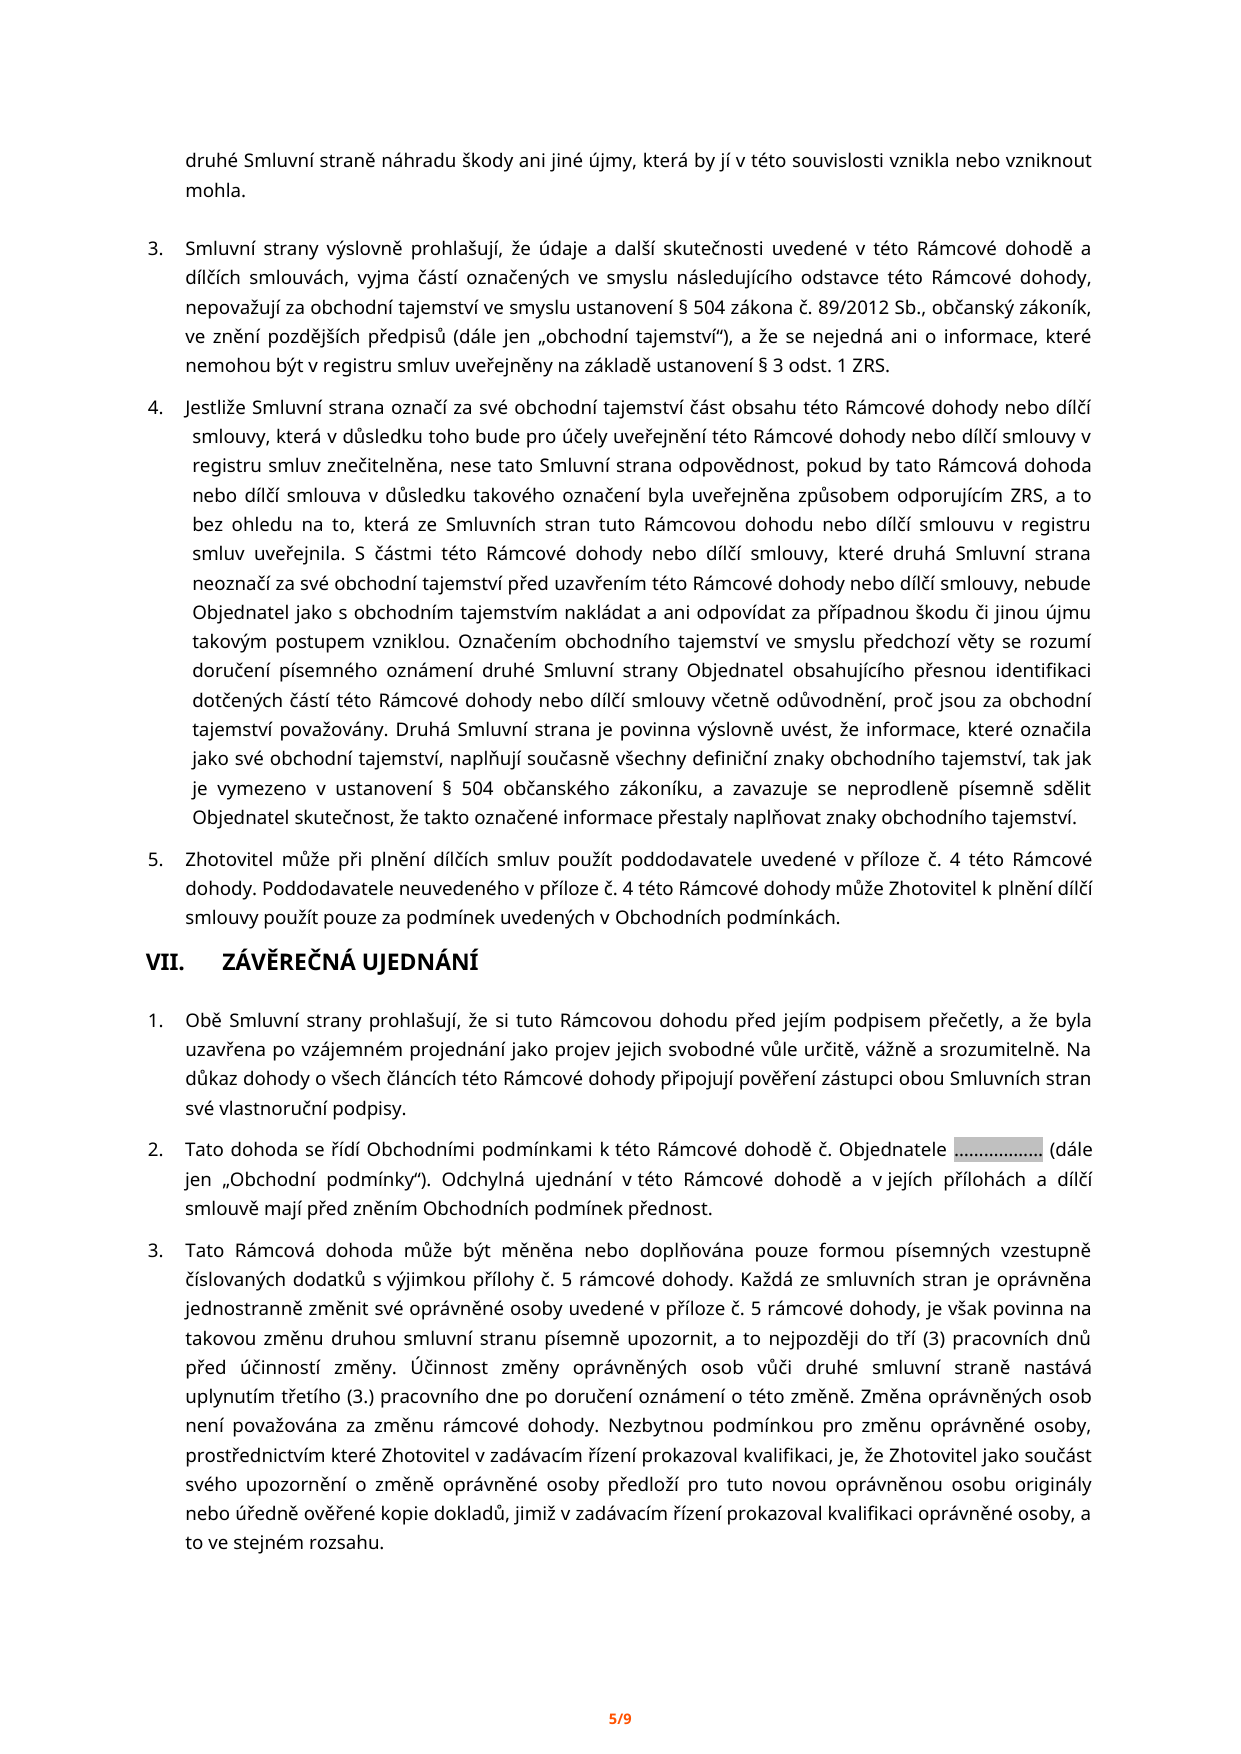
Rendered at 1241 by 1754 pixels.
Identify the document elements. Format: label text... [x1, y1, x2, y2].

list Jestliže Smluvní strana označí za své obchodní tajemství část obsahu této Rámcové dohody nebo dílčí smlouvy, která v důsledku toho bude pro účely uveřejnění této Rámcové dohody nebo dílčí smlouvy v registru smluv znečitelněna, nese tato Smluvní strana odpovědnost, pokud by tato Rámcová dohoda nebo dílčí smlouva v důsledku takového označení byla uveřejněna způsobem odporujícím ZRS, a to bez ohledu na to, která ze Smluvních stran tuto Rámcovou dohodu nebo dílčí smlouvu v registru smluv uveřejnila. S částmi této Rámcové dohody nebo dílčí smlouvy, které druhá Smluvní strana neoznačí za své obchodní tajemství před uzavřením této Rámcové dohody nebo dílčí smlouvy, nebude Objednatel jako s obchodním tajemstvím nakládat a ani odpovídat za případnou škodu či jinou újmu takovým postupem vzniklou. Označením obchodního tajemství ve smyslu předchozí věty se rozumí doručení písemného oznámení druhé Smluvní strany Objednatel obsahujícího přesnou identifikaci dotčených částí této Rámcové dohody nebo dílčí smlouvy včetně odůvodnění, proč jsou za obchodní tajemství považovány. Druhá Smluvní strana je povinna výslovně uvést, že informace, které označila jako své obchodní tajemství, naplňují současně všechny definiční znaky obchodního tajemství, tak jak je vymezeno v ustanovení § 504 občanského zákoníku, a zavazuje se neprodleně písemně sdělit Objednatel skutečnost, že takto označené informace přestaly naplňovat znaky obchodního tajemství. [148, 394, 1093, 829]
list Tato Rámcová dohoda může být měněna nebo doplňována pouze formou písemných vzestupně číslovaných dodatků s výjimkou přílohy č. 5 rámcové dohody. Každá ze smluvních stran je oprávněna jednostranně změnit své oprávněné osoby uvedené v příloze č. 5 rámcové dohody, je však povinna na takovou změnu druhou smluvní stranu písemně upozornit, a to nejpozději do tří (3) pracovních dnů před účinností změny. Účinnost změny oprávněných osob vůči druhé smluvní straně nastává uplynutím třetího (3.) pracovního dne po doručení oznámení o této změně. Změna oprávněných osob není považována za změnu rámcové dohody. Nezbytnou podmínkou pro změnu oprávněné osoby, prostřednictvím které Zhotovitel v zadávacím řízení prokazoval kvalifikaci, je, že Zhotovitel jako součást svého upozornění o změně oprávněné osoby předloží pro tuto novou oprávněnou osobu originály nebo úředně ověřené kopie dokladů, jimiž v zadávacím řízení prokazoval kvalifikaci oprávněné osoby, a to ve stejném rozsahu. [148, 1237, 1093, 1555]
list ZÁVĚREČNÁ UJEDNÁNÍ [185, 946, 1093, 977]
list Smluvní strany výslovně prohlašují, že údaje a další skutečnosti uvedené v této Rámcové dohodě a dílčích smlouvách, vyjma částí označených ve smyslu následujícího odstavce této Rámcové dohody, nepovažují za obchodní tajemství ve smyslu ustanovení § 504 zákona č. 89/2012 Sb., občanský zákoník, ve znění pozdějších předpisů (dále jen „obchodní tajemství“), a že se nejedná ani o informace, které nemohou být v registru smluv uveřejněny na základě ustanovení § 3 odst. 1 ZRS. [148, 235, 1093, 378]
list Tato dohoda se řídí Obchodními podmínkami k této Rámcové dohodě č. Objednatele ……………… (dále jen „Obchodní podmínky“). Odchylná ujednání v této Rámcové dohodě a v jejích přílohách a dílčí smlouvě mají před zněním Obchodních podmínek přednost. [148, 1137, 1093, 1221]
list Zhotovitel může při plnění dílčích smluv použít poddodavatele uvedené v příloze č. 4 této Rámcové dohody. Poddodavatele neuvedeného v příloze č. 4 této Rámcové dohody může Zhotovitel k plnění dílčí smlouvy použít pouze za podmínek uvedených v Obchodních podmínkách. [148, 846, 1093, 930]
list Obě Smluvní strany prohlašují, že si tuto Rámcovou dohodu před jejím podpisem přečetly, a že byla uzavřena po vzájemném projednání jako projev jejich svobodné vůle určitě, vážně a srozumitelně. Na důkaz dohody o všech článcích této Rámcové dohody připojují pověření zástupci obou Smluvních stran své vlastnoruční podpisy. [148, 1007, 1093, 1120]
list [148, 148, 1093, 202]
